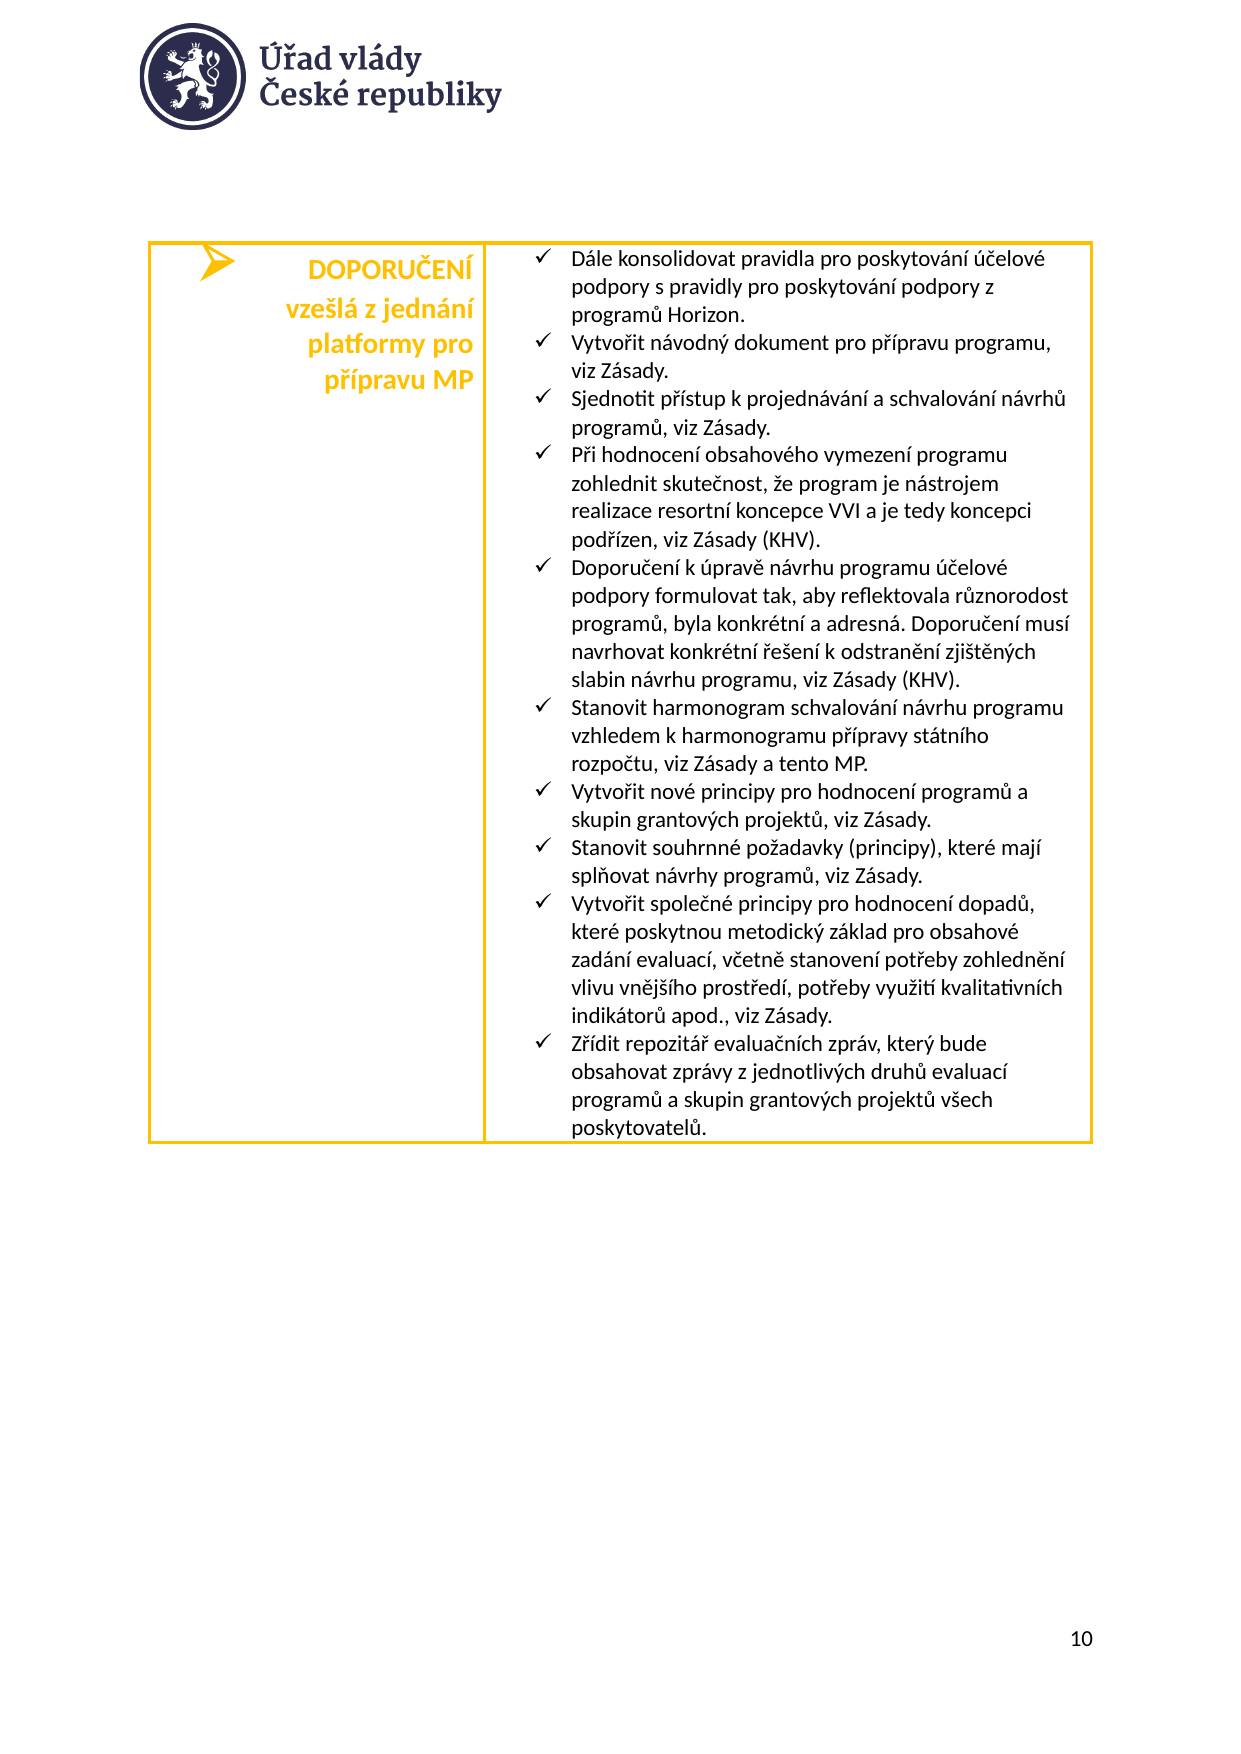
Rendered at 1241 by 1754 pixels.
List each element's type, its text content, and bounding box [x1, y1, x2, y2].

table_header Dále konsolidovat pravidla pro poskytování účelové podpory s pravidly pro poskytování podpory z programů Horizon. Vytvořit návodný dokument pro přípravu programu, viz Zásady. Sjednotit přístup k projednávání a schvalování návrhů programů, viz Zásady. Při hodnocení obsahového vymezení programu zohlednit skutečnost, že program je nástrojem realizace resortní koncepce VVI a je tedy koncepci podřízen, viz Zásady (KHV). Doporučení k úpravě návrhu programu účelové podpory formulovat tak, aby reflektovala různorodost programů, byla konkrétní a adresná. Doporučení musí navrhovat konkrétní řešení k odstranění zjištěných slabin návrhu programu, viz Zásady (KHV). Stanovit harmonogram schvalování návrhu programu vzhledem k harmonogramu přípravy státního rozpočtu, viz Zásady a tento MP. Vytvořit nové principy pro hodnocení programů a skupin grantových projektů, viz Zásady. Stanovit souhrnné požadavky (principy), které mají splňovat návrhy programů, viz Zásady. Vytvořit společné principy pro hodnocení dopadů, které poskytnou metodický základ pro obsahové zadání evaluací, včetně stanovení potřeby zohlednění vlivu vnějšího prostředí, potřeby využití kvalitativních indikátorů apod., viz Zásady. Zřídit repozitář evaluačních zpráv, který bude obsahovat zprávy z jednotlivých druhů evaluací programů a skupin grantových projektů všech poskytovatelů. [486, 245, 1090, 1141]
picture [139, 23, 502, 130]
table_header DOPORUČENÍ vzešlá z jednání platformy pro přípravu MP [151, 245, 483, 1141]
